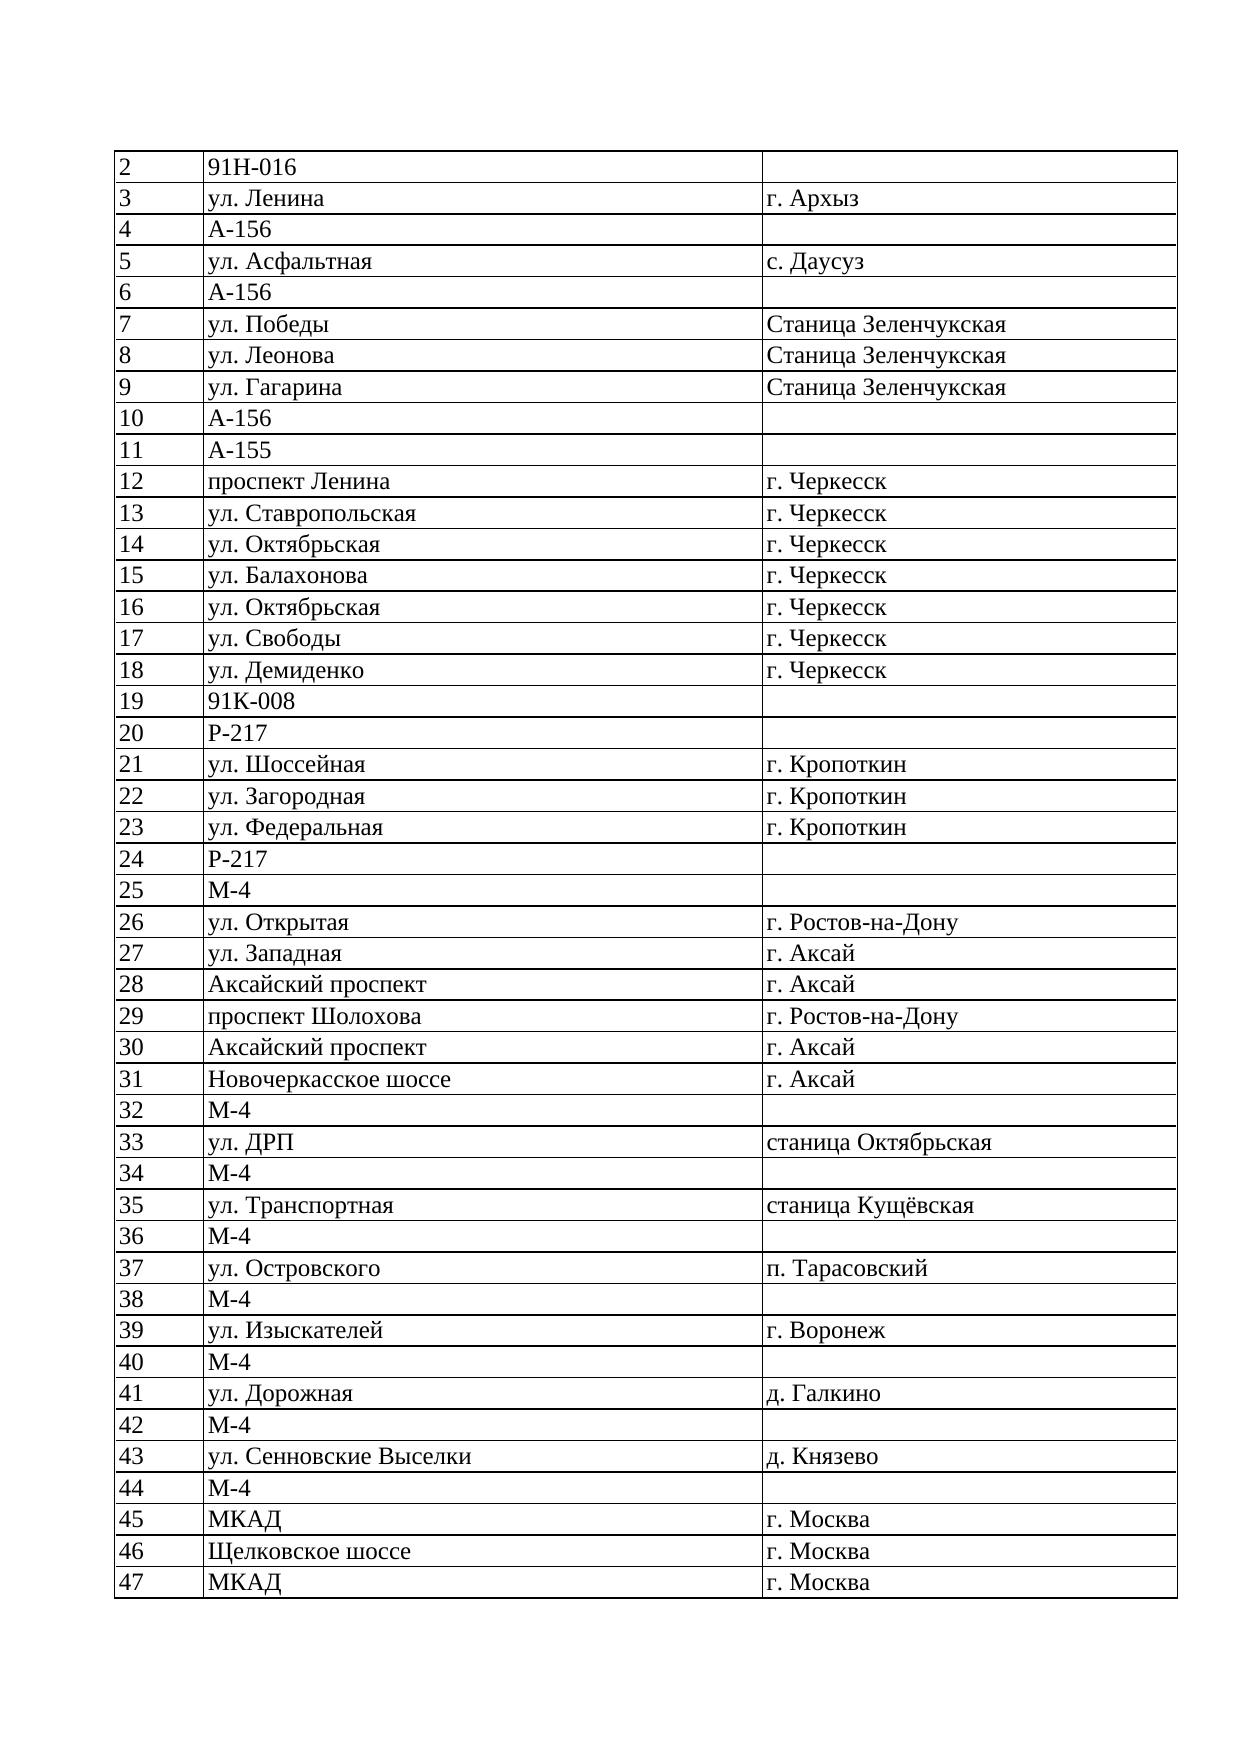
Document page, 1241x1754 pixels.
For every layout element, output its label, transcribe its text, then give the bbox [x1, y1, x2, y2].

table_cell 3 [115, 183, 203, 213]
table_cell [763, 152, 1177, 181]
table_cell [763, 1471, 1177, 1503]
table_cell г. Воронеж [763, 1314, 1177, 1345]
table_cell ул. Балахонова [204, 561, 762, 590]
table_cell 31 [115, 1063, 203, 1094]
table_cell 12 [115, 466, 203, 496]
table_cell 26 [115, 906, 203, 936]
table_cell ул. Гагарина [204, 372, 762, 402]
table_cell 16 [115, 591, 203, 622]
table_cell 33 [115, 1126, 203, 1157]
table_cell 7 [115, 308, 203, 339]
table_cell г. Черкесск [763, 465, 1177, 496]
table_cell ул. Леонова [204, 340, 762, 370]
table_cell МКАД [204, 1504, 762, 1534]
table_cell 18 [115, 654, 203, 685]
table_cell М-4 [204, 1158, 762, 1188]
table_cell А-156 [204, 277, 762, 307]
table_cell 37 [115, 1252, 203, 1282]
table_cell [763, 402, 1177, 433]
table_cell МКАД [204, 1567, 762, 1597]
table_cell Станица Зеленчукская [763, 307, 1177, 339]
table_cell ул. Асфальтная [204, 246, 762, 276]
table_cell Р-217 [204, 718, 762, 748]
table_cell ул. Западная [204, 938, 762, 968]
table_cell г. Москва [763, 1566, 1177, 1597]
table_cell Аксайский проспект [204, 970, 762, 999]
table_cell г. Ростов-на-Дону [763, 905, 1177, 936]
table_cell 38 [115, 1284, 203, 1314]
table_cell станица Кущёвская [763, 1188, 1177, 1219]
table_cell 29 [115, 1000, 203, 1031]
table_cell Новочеркасское шоссе [204, 1064, 762, 1094]
table_cell М-4 [204, 1347, 762, 1377]
table_cell [763, 842, 1177, 873]
table_cell ул. Ленина [204, 183, 762, 213]
table_cell ул. Дорожная [204, 1378, 762, 1408]
table_cell 24 [115, 843, 203, 873]
table_cell 32 [115, 1095, 203, 1125]
table_cell г. Кропоткин [763, 811, 1177, 842]
table_cell ул. Транспортная [204, 1190, 762, 1219]
table_cell 42 [115, 1409, 203, 1440]
table_cell 6 [115, 277, 203, 307]
table_cell Р-217 [204, 844, 762, 873]
table_cell [763, 1220, 1177, 1251]
table_cell [763, 874, 1177, 905]
table_cell г. Архыз [763, 181, 1177, 213]
table_cell проспект Шолохова [204, 1001, 762, 1031]
table_cell г. Аксай [763, 968, 1177, 999]
table_cell г. Черкесск [763, 590, 1177, 622]
table_cell г. Аксай [763, 1031, 1177, 1062]
table_cell ул. Сенновские Выселки [204, 1441, 762, 1471]
table_cell ул. Открытая [204, 907, 762, 936]
table_cell Станица Зеленчукская [763, 370, 1177, 402]
table_cell г. Черкесск [763, 622, 1177, 653]
table_cell 46 [115, 1535, 203, 1566]
table_cell 25 [115, 875, 203, 905]
table_cell г. Черкесск [763, 528, 1177, 559]
table_cell 14 [115, 529, 203, 559]
table_cell 10 [115, 403, 203, 433]
table_cell 19 [115, 686, 203, 716]
table_cell [763, 1283, 1177, 1314]
table_cell ул. Октябрьская [204, 592, 762, 622]
table_cell г. Кропоткин [763, 779, 1177, 811]
table_cell п. Тарасовский [763, 1251, 1177, 1282]
table_cell 9 [115, 371, 203, 402]
table_cell ул. Изыскателей [204, 1316, 762, 1345]
table_cell 4 [115, 214, 203, 244]
table_cell ул. Островского [204, 1253, 762, 1282]
table_cell 15 [115, 560, 203, 590]
table_cell с. Даусуз [763, 244, 1177, 276]
table_cell 23 [115, 812, 203, 842]
table_cell 45 [115, 1504, 203, 1534]
table_cell 20 [115, 717, 203, 748]
table_cell А-156 [204, 403, 762, 433]
table_cell А-155 [204, 435, 762, 464]
table_cell ул. Победы [204, 309, 762, 339]
table_cell ул. Свободы [204, 623, 762, 653]
table_cell 36 [115, 1221, 203, 1251]
table_cell 27 [115, 938, 203, 968]
table_cell д. Князево [763, 1440, 1177, 1471]
table_cell 44 [115, 1472, 203, 1503]
table_cell [763, 433, 1177, 464]
table_cell ул. Октябрьская [204, 529, 762, 559]
table_cell Станица Зеленчукская [763, 339, 1177, 370]
table_cell г. Черкесск [763, 653, 1177, 685]
table_cell М-4 [204, 1410, 762, 1440]
table_cell 28 [115, 969, 203, 999]
table_cell г. Москва [763, 1534, 1177, 1566]
table_cell [763, 1408, 1177, 1440]
table_cell 34 [115, 1158, 203, 1188]
table_cell 39 [115, 1315, 203, 1345]
table_cell г. Аксай [763, 1062, 1177, 1094]
table_cell 5 [115, 245, 203, 276]
table_cell ул. ДРП [204, 1127, 762, 1157]
table_cell 2 [115, 152, 203, 181]
table_cell [763, 213, 1177, 244]
table_cell А-156 [204, 215, 762, 244]
table_cell [763, 1094, 1177, 1125]
table_cell 43 [115, 1441, 203, 1471]
table_cell г. Аксай [763, 936, 1177, 968]
table_cell г. Москва [763, 1503, 1177, 1534]
table_cell 91К-008 [204, 686, 762, 716]
table_cell 41 [115, 1378, 203, 1408]
table_cell станица Октябрьская [763, 1125, 1177, 1157]
table_cell г. Черкесск [763, 559, 1177, 590]
table_cell 35 [115, 1189, 203, 1219]
table_cell 91Н-016 [204, 152, 762, 181]
table_cell [763, 685, 1177, 716]
table_cell М-4 [204, 1095, 762, 1125]
table_cell 22 [115, 780, 203, 811]
table_cell г. Черкесск [763, 496, 1177, 527]
table_cell [763, 276, 1177, 307]
table_cell г. Кропоткин [763, 748, 1177, 779]
table_cell [763, 1345, 1177, 1377]
table_cell г. Ростов-на-Дону [763, 999, 1177, 1031]
table_cell проспект Ленина [204, 466, 762, 496]
table_cell 11 [115, 434, 203, 464]
table_cell М-4 [204, 1284, 762, 1314]
table_cell ул. Федеральная [204, 812, 762, 842]
table_cell Аксайский проспект [204, 1032, 762, 1062]
table_cell [763, 716, 1177, 748]
table_cell 21 [115, 749, 203, 779]
table_cell ул. Демиденко [204, 655, 762, 685]
table_cell ул. Шоссейная [204, 749, 762, 779]
table_cell ул. Ставропольская [204, 498, 762, 527]
table_cell М-4 [204, 875, 762, 905]
table_cell 47 [115, 1567, 203, 1597]
table_cell М-4 [204, 1473, 762, 1503]
table_cell ул. Загородная [204, 781, 762, 811]
table_cell 8 [115, 340, 203, 370]
table_cell [763, 1157, 1177, 1188]
table_cell 30 [115, 1032, 203, 1062]
table_cell Щелковское шоссе [204, 1536, 762, 1566]
table_cell М-4 [204, 1221, 762, 1251]
table_cell д. Галкино [763, 1377, 1177, 1408]
table_cell 13 [115, 497, 203, 527]
table_cell 40 [115, 1346, 203, 1377]
table_cell 17 [115, 623, 203, 653]
